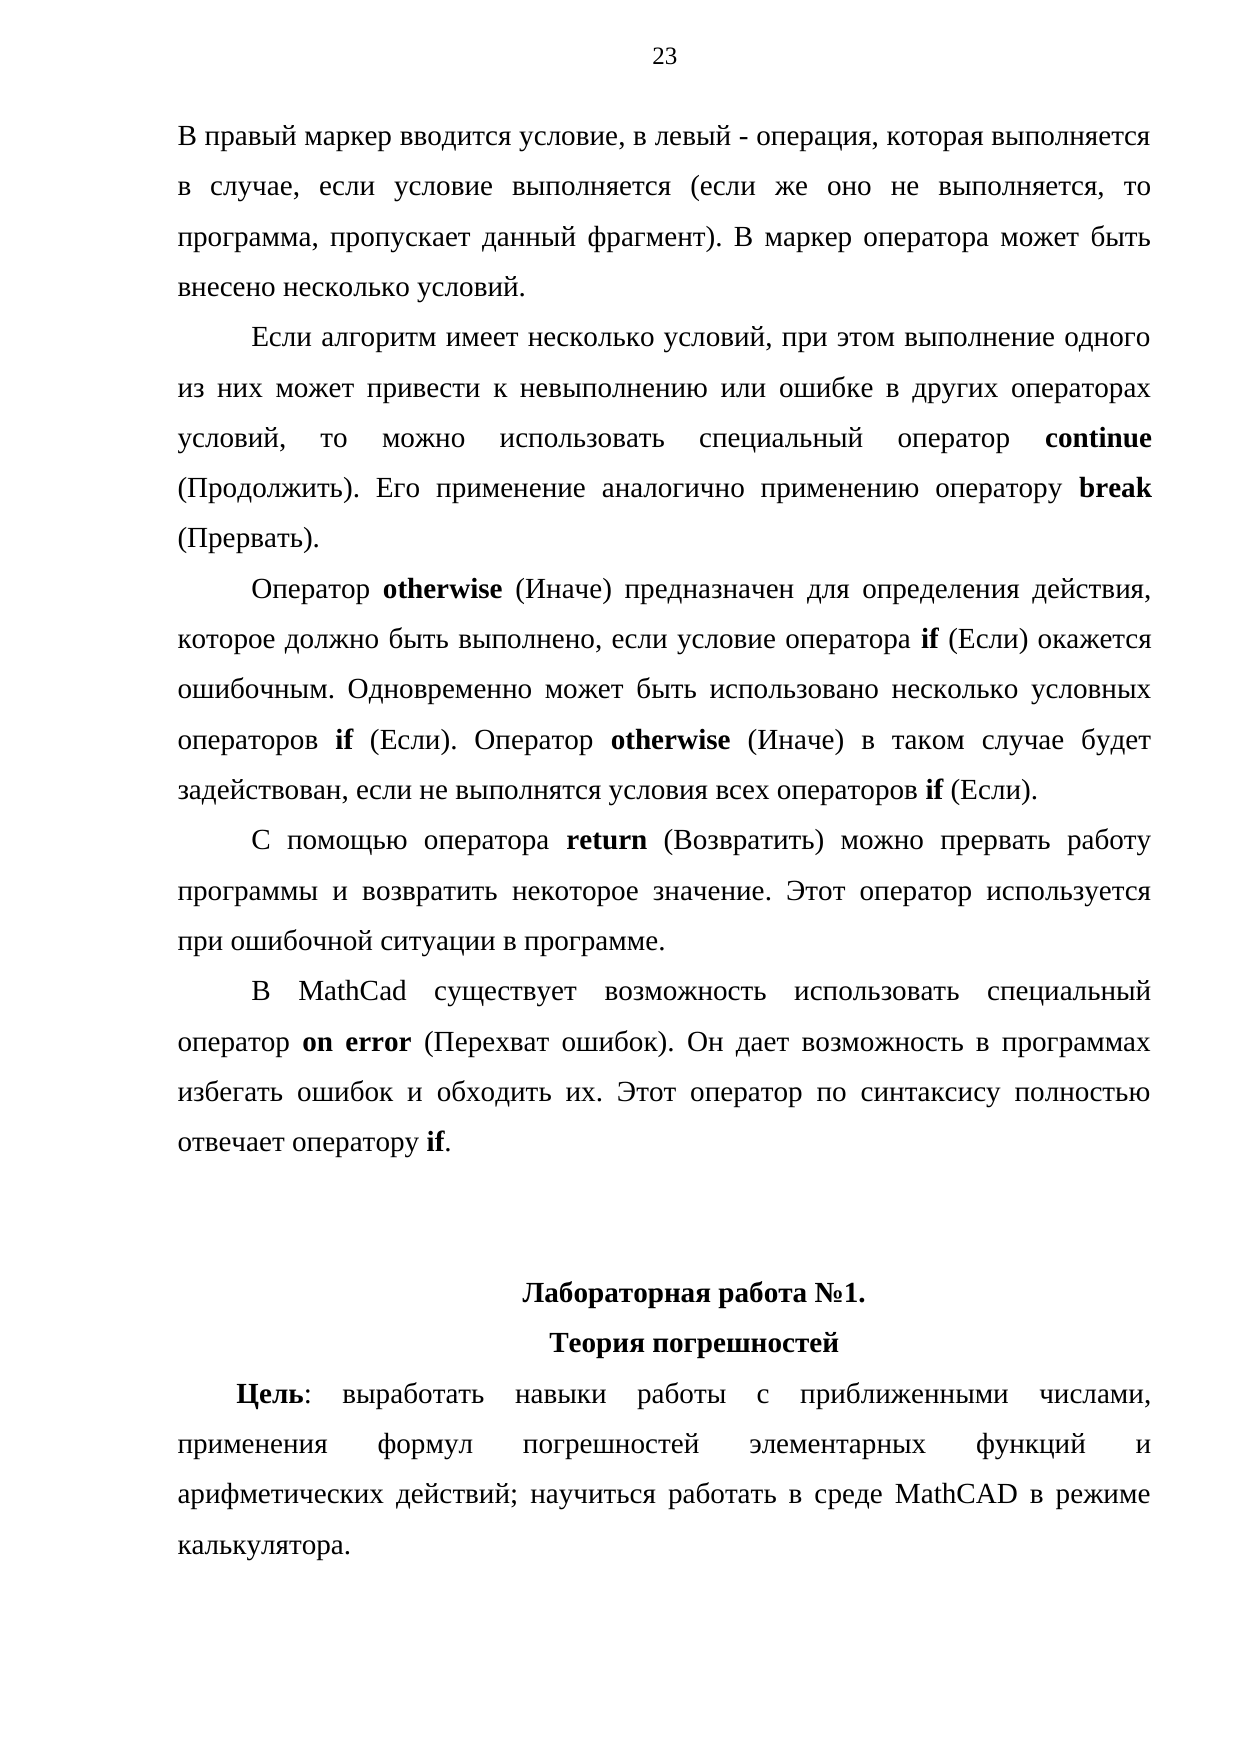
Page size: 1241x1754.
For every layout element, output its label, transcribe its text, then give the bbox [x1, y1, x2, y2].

text Лабораторная работа №1. [177, 1275, 1152, 1309]
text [177, 118, 1152, 303]
text Цель: выработать навыки работы с приближенными числами, применения формул погрешностей элементарных функций и арифметических действий; научиться работать в среде MathCAD в режиме калькулятора. [177, 1376, 1152, 1560]
text С помощью оператора return (Возвратить) можно прервать работу программы и возвратить некоторое значение. Этот оператор используется при ошибочной ситуации в программе. [177, 822, 1152, 957]
text В MathCad существует возможность использовать специальный оператор on error (Перехват ошибок). Он дает возможность в программах избегать ошибок и обходить их. Этот оператор по синтаксису полностью отвечает оператору іf. [177, 973, 1152, 1158]
text Если алгоритм имеет несколько условий, при этом выполнение одного из них может привести к невыполнению или ошибке в других операторах условий, то можно использовать специальный оператор contіnue (Продолжить). Его применение аналогично применению оператору break (Прервать). [177, 319, 1152, 554]
text Оператор otherwіse (Иначе) предназначен для определения действия, которое должно быть выполнено, если условие оператора іf (Если) окажется ошибочным. Одновременно может быть использовано несколько условных операторов іf (Если). Оператор otherwіse (Иначе) в таком случае будет задействован, если не выполнятся условия всех операторов іf (Если). [177, 571, 1152, 806]
text Теория погрешностей [177, 1326, 1152, 1359]
